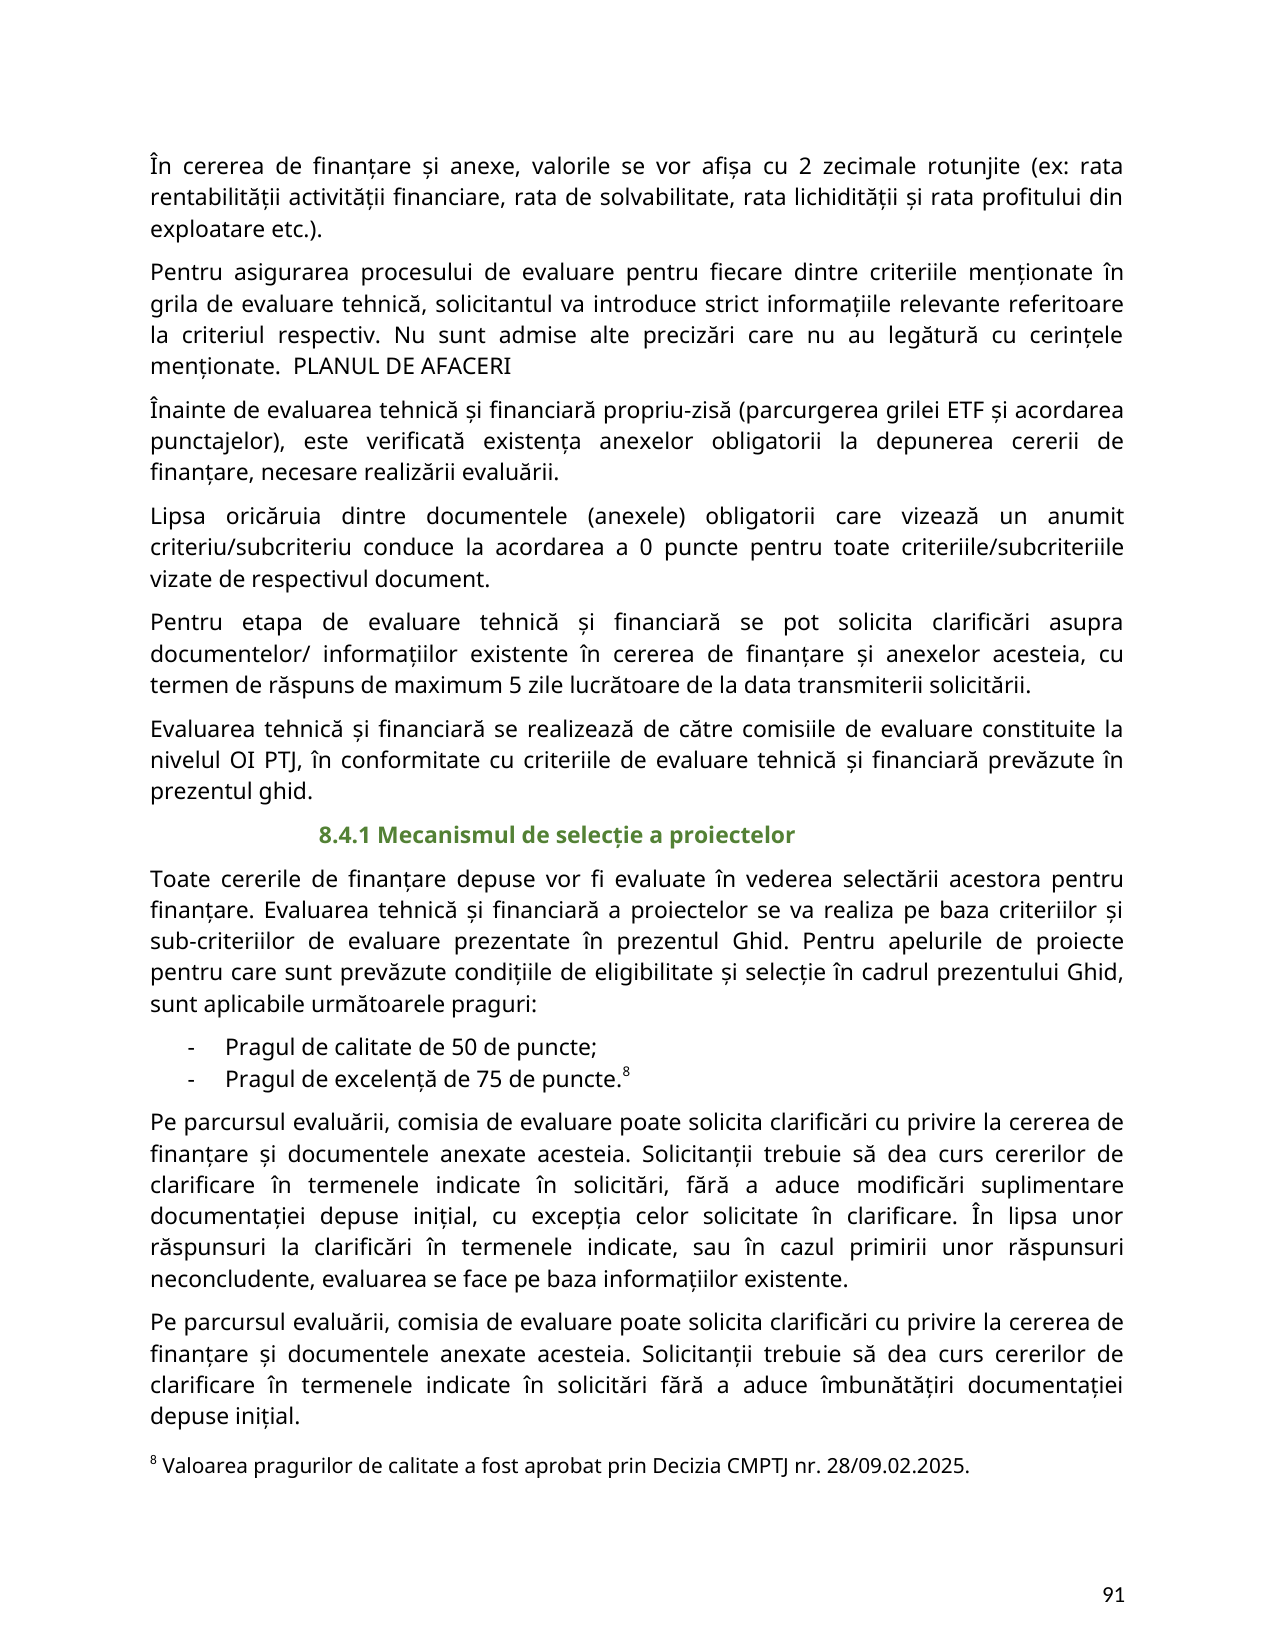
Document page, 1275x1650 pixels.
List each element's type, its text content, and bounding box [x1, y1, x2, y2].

list Pragul de calitate de 50 de puncte; [187, 1031, 1125, 1062]
text În cererea de finanțare și anexe, valorile se vor afișa cu 2 zecimale rotunjite (ex: rata rentabilității activității financiare, rata de solvabilitate, rata lichidității și rata profitului din exploatare etc.). [150, 150, 1125, 244]
text Pe parcursul evaluării, comisia de evaluare poate solicita clarificări cu privire la cererea de finanțare și documentele anexate acesteia. Solicitanții trebuie să dea curs cererilor de clarificare în termenele indicate în solicitări fără a aduce îmbunătățiri documentației depuse inițial. [150, 1306, 1125, 1431]
text Pe parcursul evaluării, comisia de evaluare poate solicita clarificări cu privire la cererea de finanțare și documentele anexate acesteia. Solicitanții trebuie să dea curs cererilor de clarificare în termenele indicate în solicitări, fără a aduce modificări suplimentare documentației depuse inițial, cu excepția celor solicitate în clarificare. În lipsa unor răspunsuri la clarificări în termenele indicate, sau în cazul primirii unor răspunsuri neconcludente, evaluarea se face pe baza informațiilor existente. [150, 1106, 1125, 1294]
text Evaluarea tehnică şi financiară se realizează de către comisiile de evaluare constituite la nivelul OI PTJ, în conformitate cu criteriile de evaluare tehnică şi financiară prevăzute în prezentul ghid. [150, 712, 1125, 806]
text Toate cererile de finanțare depuse vor fi evaluate în vederea selectării acestora pentru finanțare. Evaluarea tehnică și financiară a proiectelor se va realiza pe baza criteriilor și sub-criteriilor de evaluare prezentate în prezentul Ghid. Pentru apelurile de proiecte pentru care sunt prevăzute condițiile de eligibilitate și selecție în cadrul prezentului Ghid, sunt aplicabile următoarele praguri: [150, 862, 1125, 1019]
list Pragul de excelență de 75 de puncte. [187, 1062, 1125, 1094]
text Pentru asigurarea procesului de evaluare pentru fiecare dintre criteriile menționate în grila de evaluare tehnică, solicitantul va introduce strict informațiile relevante referitoare la criteriul respectiv. Nu sunt admise alte precizări care nu au legătură cu cerințele menționate. PLANUL DE AFACERI [150, 256, 1125, 381]
subtitle 8.4.1 Mecanismul de selecție a proiectelor [319, 819, 1125, 850]
text Înainte de evaluarea tehnică și financiară propriu-zisă (parcurgerea grilei ETF și acordarea punctajelor), este verificată existența anexelor obligatorii la depunerea cererii de finanțare, necesare realizării evaluării. [150, 394, 1125, 487]
text Pentru etapa de evaluare tehnică și financiară se pot solicita clarificări asupra documentelor/ informațiilor existente în cererea de finanțare și anexelor acesteia, cu termen de răspuns de maximum 5 zile lucrătoare de la data transmiterii solicitării. [150, 606, 1125, 700]
text Lipsa oricăruia dintre documentele (anexele) obligatorii care vizează un anumit criteriu/subcriteriu conduce la acordarea a 0 puncte pentru toate criteriile/subcriteriile vizate de respectivul document. [150, 500, 1125, 594]
